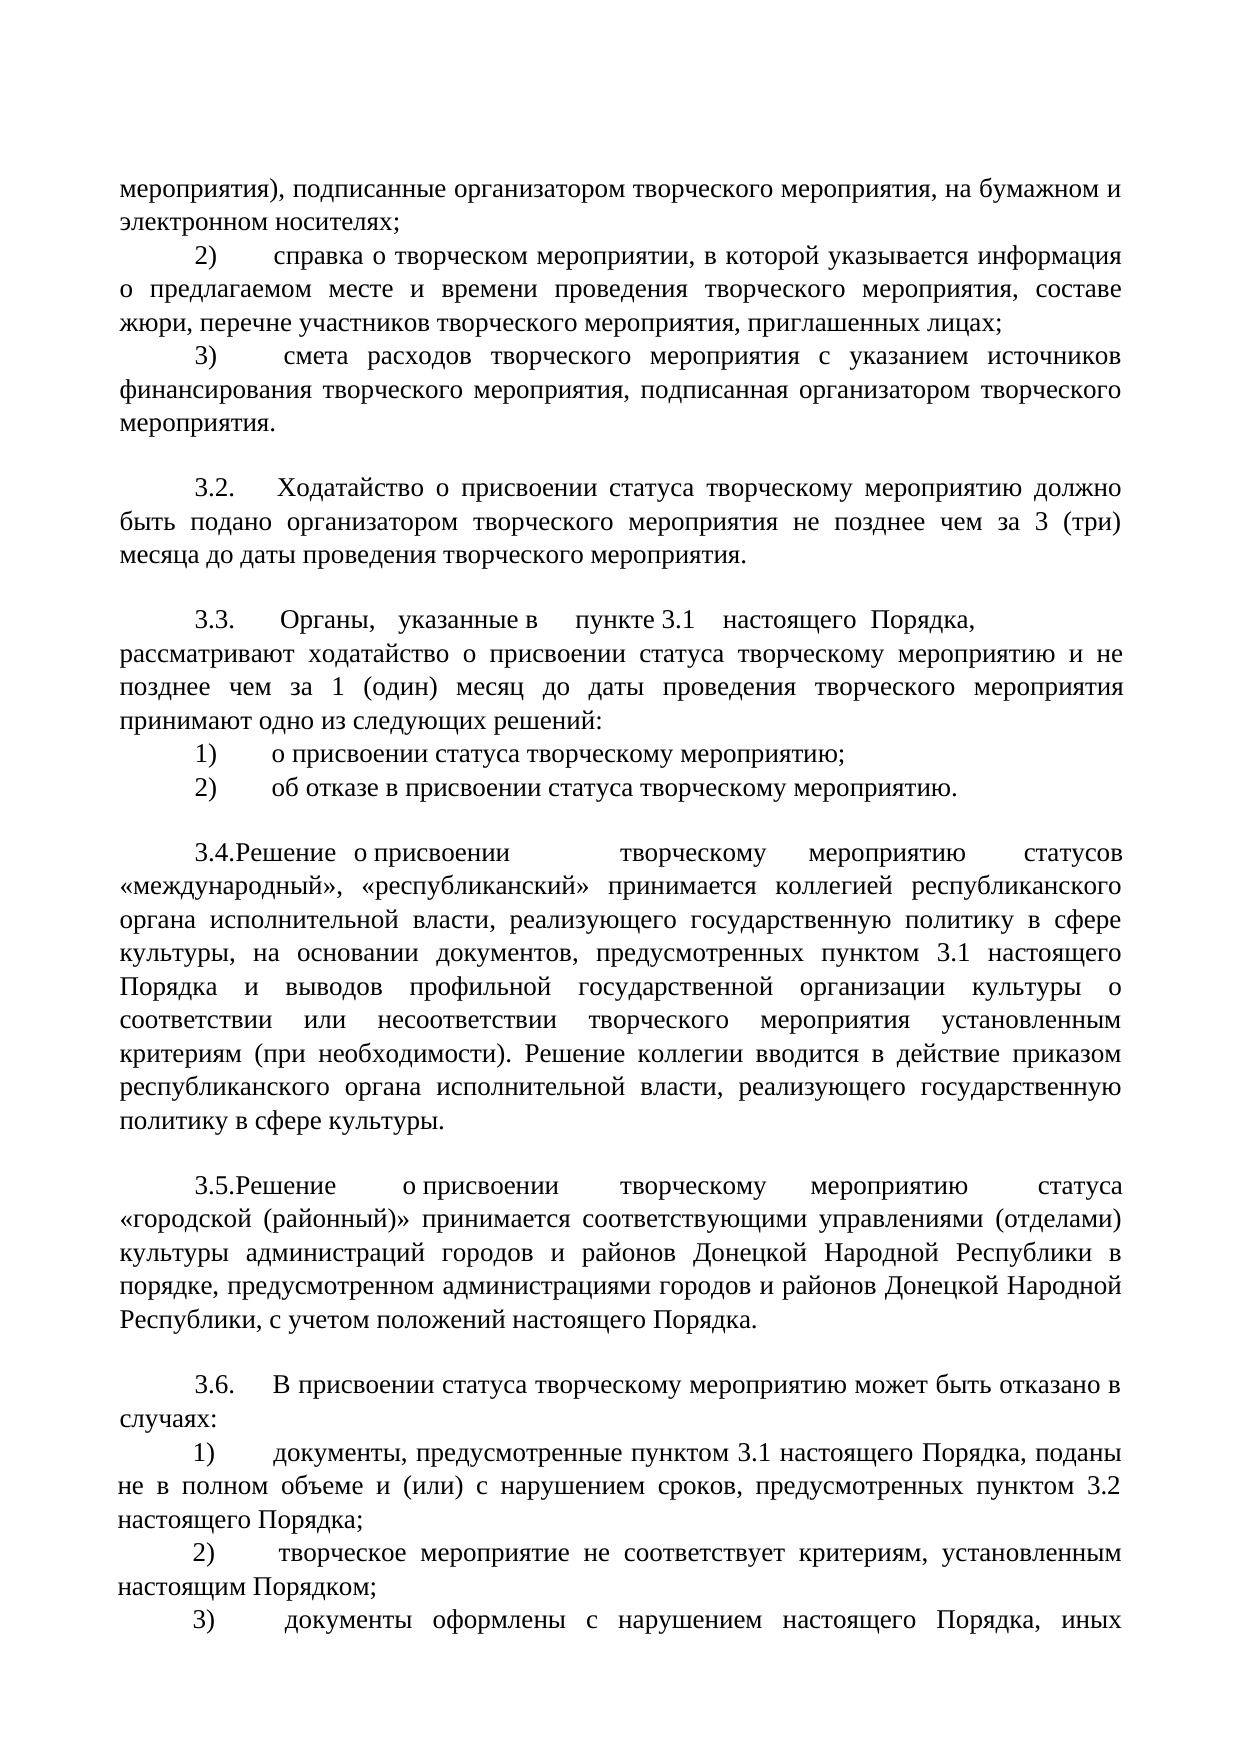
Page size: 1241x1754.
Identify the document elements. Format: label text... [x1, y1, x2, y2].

list творческое мероприятие не соответствует критериям, установленным настоящим Порядком; [117, 1535, 1123, 1602]
list Решение о присвоении творческому мероприятию статусов [119, 834, 1125, 868]
list справка о творческом мероприятии, в которой указывается информация о предлагаемом месте и времени проведения творческого мероприятия, составе жюри, перечне участников творческого мероприятия, приглашенных лицах; [119, 237, 1123, 338]
list смета расходов творческого мероприятия с указанием источников финансирования творческого мероприятия, подписанная организатором творческого мероприятия. [119, 338, 1123, 438]
list Органы, указанные в пункте 3.1 настоящего Порядка, рассматривают ходатайство о присвоении статуса творческому мероприятию и не позднее чем за 1 (один) месяц до даты проведения творческого мероприятия принимают одно из следующих решений: [119, 602, 1125, 736]
list В присвоении статуса творческому мероприятию может быть отказано в случаях: [119, 1366, 1123, 1434]
list Ходатайство о присвоении статуса творческому мероприятию должно быть подано организатором творческого мероприятия не позднее чем за 3 (три) месяца до даты проведения творческого мероприятия. [119, 470, 1123, 570]
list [117, 1602, 1123, 1636]
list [119, 170, 1123, 237]
list Решение о присвоении творческому мероприятию статуса [119, 1167, 1125, 1201]
list о присвоении статуса творческому мероприятию; [119, 736, 1125, 769]
list документы, предусмотренные пунктом 3.1 настоящего Порядка, поданы не в полном объеме и (или) с нарушением сроков, предусмотренных пунктом 3.2 настоящего Порядка; [117, 1434, 1123, 1535]
list об отказе в присвоении статуса творческому мероприятию. [119, 769, 1125, 803]
text «городской (районный)» принимается соответствующими управлениями (отделами) культуры администраций городов и районов Донецкой Народной Республики в порядке, предусмотренном администрациями городов и районов Донецкой Народной Республики, с учетом положений настоящего Порядка. [119, 1201, 1123, 1335]
text «международный», «республиканский» принимается коллегией республиканского органа исполнительной власти, реализующего государственную политику в сфере культуры, на основании документов, предусмотренных пунктом 3.1 настоящего Порядка и выводов профильной государственной организации культуры о соответствии или несоответствии творческого мероприятия установленным критериям (при необходимости). Решение коллегии вводится в действие приказом республиканского органа исполнительной власти, реализующего государственную политику в сфере культуры. [119, 868, 1123, 1136]
